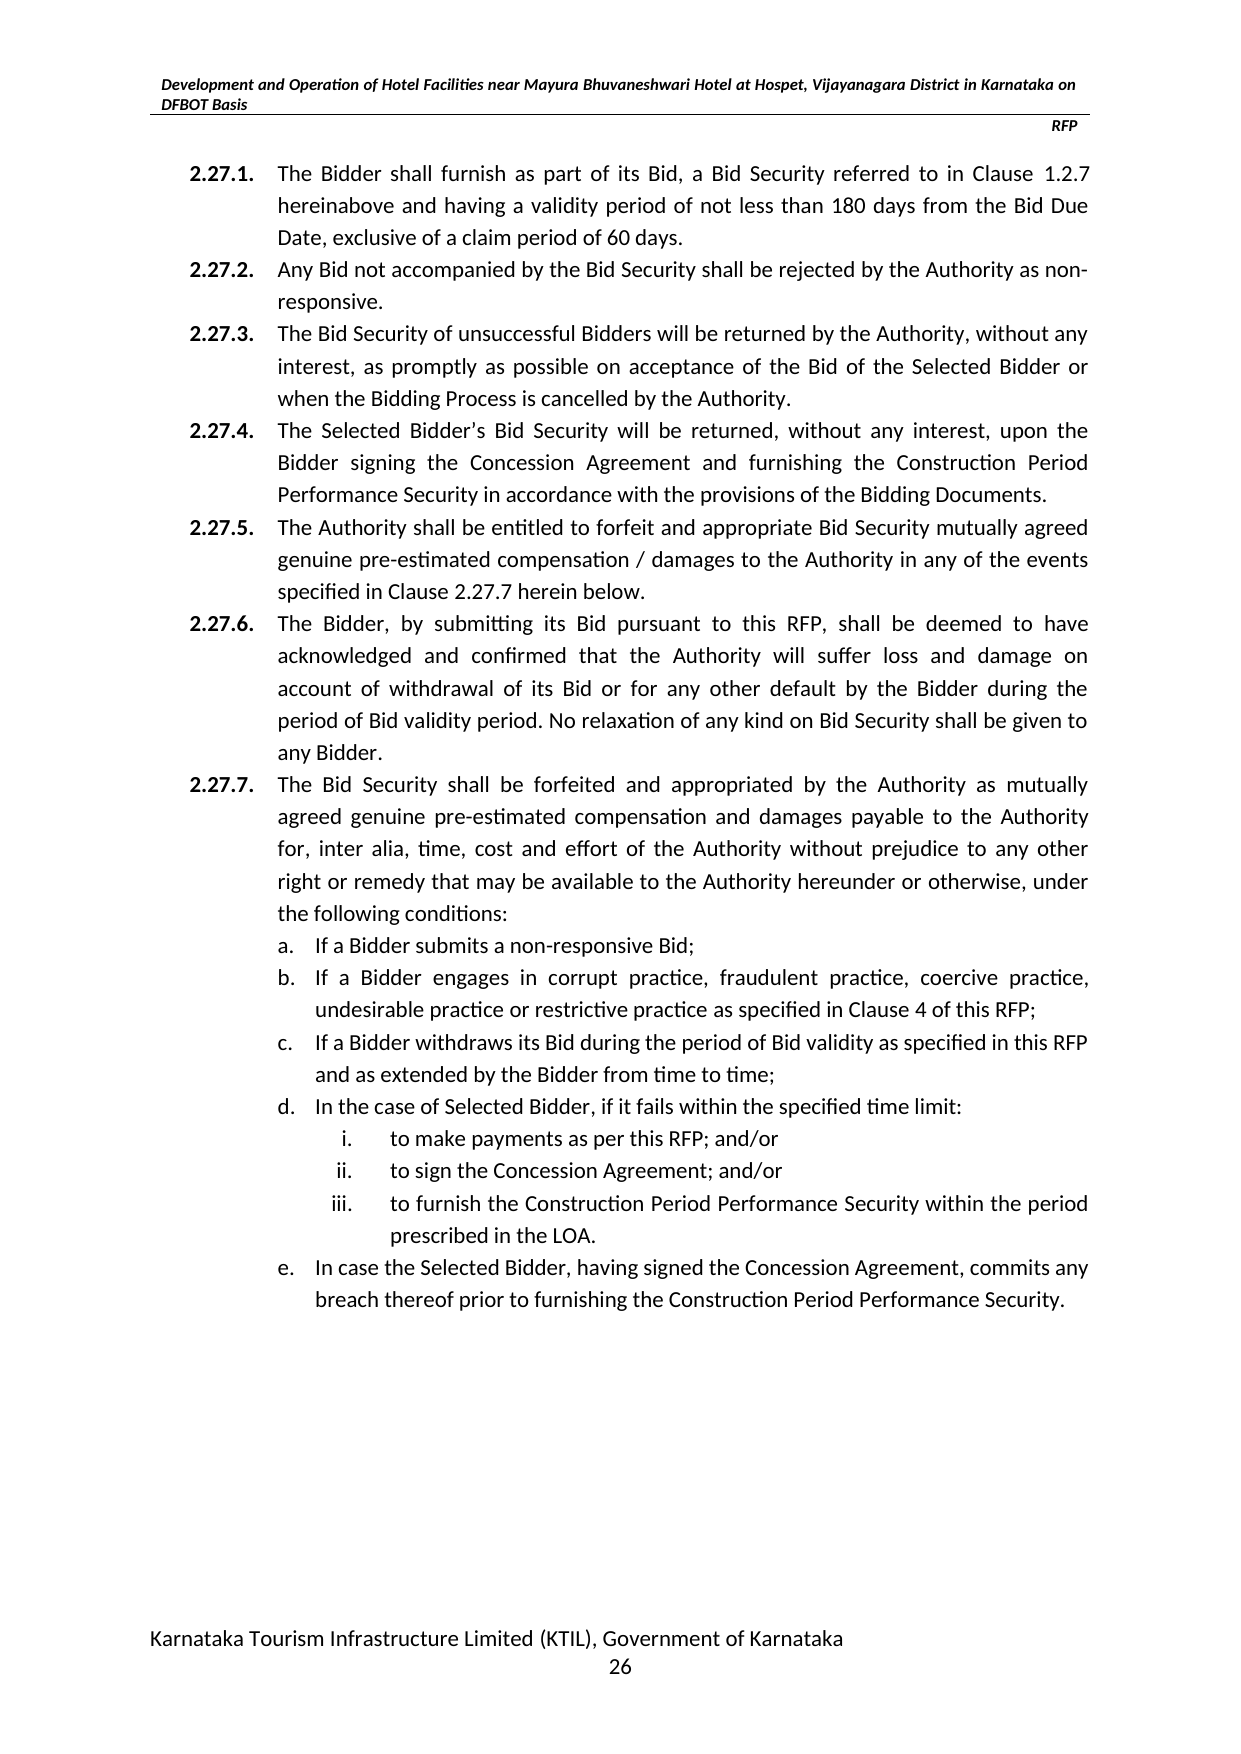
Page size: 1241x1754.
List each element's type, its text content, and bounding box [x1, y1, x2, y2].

list to sign the Concession Agreement; and/or [352, 1156, 1090, 1184]
list If a Bidder submits a non-responsive Bid; [277, 931, 1090, 959]
list The Bid Security shall be forfeited and appropriated by the Authority as mutually agreed genuine pre-estimated compensation and damages payable to the Authority for, inter alia, time, cost and effort of the Authority without prejudice to any other right or remedy that may be available to the Authority hereunder or otherwise, under the following conditions: [189, 770, 1090, 927]
list The Selected Bidder’s Bid Security will be returned, without any interest, upon the Bidder signing the Concession Agreement and furnishing the Construction Period Performance Security in accordance with the provisions of the Bidding Documents. [189, 416, 1090, 508]
list The Authority shall be entitled to forfeit and appropriate Bid Security mutually agreed genuine pre-estimated compensation / damages to the Authority in any of the events specified in Clause 2.27.7 herein below. [189, 513, 1090, 605]
list The Bid Security of unsuccessful Bidders will be returned by the Authority, without any interest, as promptly as possible on acceptance of the Bid of the Selected Bidder or when the Bidding Process is cancelled by the Authority. [189, 319, 1090, 412]
list to make payments as per this RFP; and/or [352, 1124, 1090, 1152]
list In case the Selected Bidder, having signed the Concession Agreement, commits any breach thereof prior to furnishing the Construction Period Performance Security. [277, 1253, 1090, 1313]
list Any Bid not accompanied by the Bid Security shall be rejected by the Authority as non- responsive. [189, 255, 1090, 315]
list If a Bidder engages in corrupt practice, fraudulent practice, coercive practice, undesirable practice or restrictive practice as specified in Clause 4 of this RFP; [277, 963, 1090, 1023]
list to furnish the Construction Period Performance Security within the period prescribed in the LOA. [352, 1189, 1090, 1249]
list In the case of Selected Bidder, if it fails within the specified time limit: [277, 1092, 1090, 1120]
list The Bidder, by submitting its Bid pursuant to this RFP, shall be deemed to have acknowledged and confirmed that the Authority will suffer loss and damage on account of withdrawal of its Bid or for any other default by the Bidder during the period of Bid validity period. No relaxation of any kind on Bid Security shall be given to any Bidder. [189, 609, 1090, 766]
list The Bidder shall furnish as part of its Bid, a Bid Security referred to in Clause 1.2.7 hereinabove and having a validity period of not less than 180 days from the Bid Due Date, exclusive of a claim period of 60 days. [189, 159, 1090, 251]
list If a Bidder withdraws its Bid during the period of Bid validity as specified in this RFP and as extended by the Bidder from time to time; [277, 1028, 1090, 1088]
